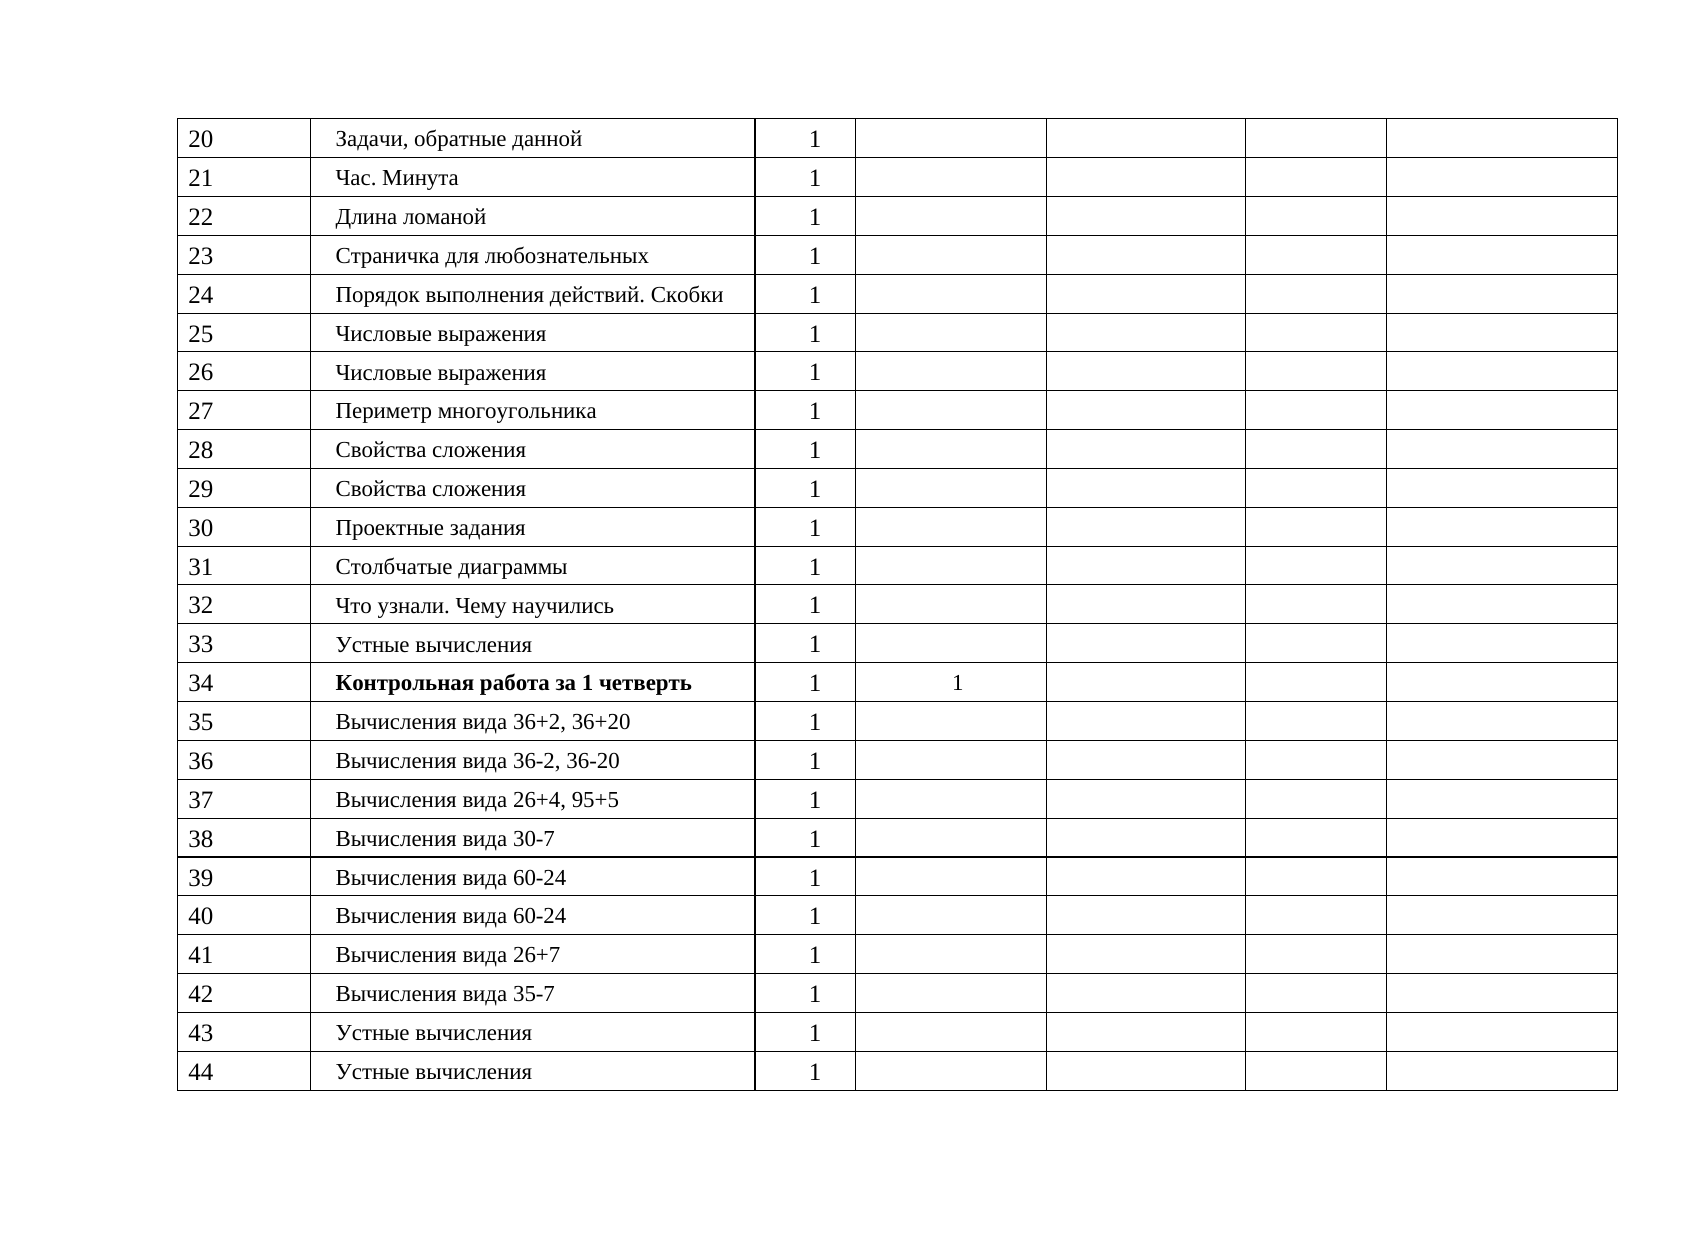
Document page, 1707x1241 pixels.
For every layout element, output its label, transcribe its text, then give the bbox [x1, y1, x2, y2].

table_cell [1246, 314, 1386, 351]
table_cell [1047, 974, 1245, 1012]
table_cell [1047, 935, 1245, 973]
table_cell 1 [756, 508, 855, 546]
table_cell [1246, 391, 1386, 429]
table_cell [1387, 819, 1617, 856]
table_cell [1387, 352, 1617, 390]
table_cell 1 [756, 197, 855, 235]
table_cell [856, 741, 1046, 779]
table_cell [856, 236, 1046, 273]
table_cell [856, 624, 1046, 662]
table_cell [856, 858, 1046, 895]
table_cell [1246, 508, 1386, 546]
table_cell [1246, 741, 1386, 779]
table_cell Вычисления вида 35-7 [311, 974, 754, 1012]
table_cell [1387, 780, 1617, 817]
table_cell [1047, 469, 1245, 507]
table_cell 28 [178, 430, 310, 468]
table_cell 1 [756, 935, 855, 973]
table_cell [1047, 547, 1245, 584]
table_cell Устные вычисления [311, 1052, 754, 1089]
table_cell [1387, 935, 1617, 973]
table_cell 41 [178, 935, 310, 973]
table_cell Вычисления вида 30-7 [311, 819, 754, 856]
table_cell [1047, 819, 1245, 856]
table_cell [1246, 469, 1386, 507]
table_cell [1387, 236, 1617, 273]
table_cell 1 [756, 314, 855, 351]
table_cell [1047, 314, 1245, 351]
table_cell 33 [178, 624, 310, 662]
table_cell [1387, 275, 1617, 312]
table_cell 36 [178, 741, 310, 779]
table_cell 22 [178, 197, 310, 235]
table_cell [1387, 702, 1617, 740]
table_cell 38 [178, 819, 310, 856]
table_cell [1047, 780, 1245, 817]
table_cell Вычисления вида 60-24 [311, 896, 754, 934]
table_cell [1387, 741, 1617, 779]
table_cell 40 [178, 896, 310, 934]
table_cell 1 [756, 236, 855, 273]
table_cell [856, 1013, 1046, 1051]
table_cell [1246, 935, 1386, 973]
table_cell [1047, 624, 1245, 662]
table_cell Устные вычисления [311, 1013, 754, 1051]
table_cell [856, 158, 1046, 196]
table_cell [1246, 819, 1386, 856]
table_cell [1387, 896, 1617, 934]
table_cell Периметр многоугольника [311, 391, 754, 429]
table_cell [856, 352, 1046, 390]
table_cell Вычисления вида 26+4, 95+5 [311, 780, 754, 817]
table_cell [1246, 275, 1386, 312]
table_cell 1 [756, 858, 855, 895]
table_cell [1047, 119, 1245, 157]
table_cell [1047, 858, 1245, 895]
table_cell Что узнали. Чему научились [311, 585, 754, 623]
table_cell [1246, 547, 1386, 584]
table_cell 1 [756, 1052, 855, 1089]
table_cell Свойства сложения [311, 430, 754, 468]
table_cell [1246, 780, 1386, 817]
table_cell 1 [756, 547, 855, 584]
table_cell 1 [756, 158, 855, 196]
table_cell 27 [178, 391, 310, 429]
table_cell Столбчатые диаграммы [311, 547, 754, 584]
table_cell [1246, 1052, 1386, 1089]
table_cell Вычисления вида 36+2, 36+20 [311, 702, 754, 740]
table_cell [1387, 119, 1617, 157]
table_cell 29 [178, 469, 310, 507]
table_cell Длина ломаной [311, 197, 754, 235]
table_cell [856, 430, 1046, 468]
table_cell 1 [756, 624, 855, 662]
table_cell 20 [178, 119, 310, 157]
table_cell [1387, 430, 1617, 468]
table_cell Числовые выражения [311, 352, 754, 390]
table_cell Проектные задания [311, 508, 754, 546]
table_cell [1047, 896, 1245, 934]
table_cell [1047, 1052, 1245, 1089]
table_cell 30 [178, 508, 310, 546]
table_cell [1387, 974, 1617, 1012]
table_cell [856, 974, 1046, 1012]
table_cell [1387, 858, 1617, 895]
table_cell 34 [178, 663, 310, 701]
table_cell Числовые выражения [311, 314, 754, 351]
table_cell 1 [756, 896, 855, 934]
table_cell Устные вычисления [311, 624, 754, 662]
table_cell [1047, 1013, 1245, 1051]
table_cell [1246, 663, 1386, 701]
table_cell 1 [756, 974, 855, 1012]
table_cell [1387, 624, 1617, 662]
table_cell Час. Минута [311, 158, 754, 196]
table_cell 1 [756, 741, 855, 779]
table_cell [856, 275, 1046, 312]
table_cell 1 [756, 702, 855, 740]
table_cell [856, 702, 1046, 740]
table_cell 1 [756, 585, 855, 623]
table_cell Страничка для любознательных [311, 236, 754, 273]
table_cell [1047, 430, 1245, 468]
table_cell [856, 819, 1046, 856]
table_cell [1387, 197, 1617, 235]
table_cell [856, 1052, 1046, 1089]
table_cell [1246, 236, 1386, 273]
table_cell [1387, 585, 1617, 623]
table_cell [1387, 391, 1617, 429]
table_cell [856, 197, 1046, 235]
table_cell 24 [178, 275, 310, 312]
table_cell 21 [178, 158, 310, 196]
table_cell Вычисления вида 60-24 [311, 858, 754, 895]
table_cell [856, 391, 1046, 429]
table_cell [856, 119, 1046, 157]
table_cell [1047, 663, 1245, 701]
table_cell [1246, 702, 1386, 740]
table_cell [1047, 352, 1245, 390]
table_cell 26 [178, 352, 310, 390]
table_cell [1246, 158, 1386, 196]
table_cell [1047, 702, 1245, 740]
table_cell 44 [178, 1052, 310, 1089]
table_cell 42 [178, 974, 310, 1012]
table_cell 1 [756, 780, 855, 817]
table_cell Вычисления вида 36-2, 36-20 [311, 741, 754, 779]
table_cell [856, 314, 1046, 351]
table_cell [1047, 197, 1245, 235]
table_cell 1 [756, 119, 855, 157]
table_cell [856, 896, 1046, 934]
table_cell 1 [756, 430, 855, 468]
table_cell 35 [178, 702, 310, 740]
table_cell Свойства сложения [311, 469, 754, 507]
table_cell 1 [756, 469, 855, 507]
table_cell [1387, 547, 1617, 584]
table_cell [1387, 508, 1617, 546]
table_cell [1047, 585, 1245, 623]
table_cell 32 [178, 585, 310, 623]
table_cell [1387, 314, 1617, 351]
table_cell [1246, 896, 1386, 934]
table_cell [856, 585, 1046, 623]
table_cell 1 [756, 663, 855, 701]
table_cell 1 [756, 352, 855, 390]
table_cell 1 [756, 391, 855, 429]
table_cell 23 [178, 236, 310, 273]
table_cell [1387, 1013, 1617, 1051]
table_cell 39 [178, 858, 310, 895]
table_cell 43 [178, 1013, 310, 1051]
table_cell Порядок выполнения действий. Скобки [311, 275, 754, 312]
table_cell [1246, 858, 1386, 895]
table_cell [1047, 275, 1245, 312]
table_cell Вычисления вида 26+7 [311, 935, 754, 973]
table_cell 1 [756, 819, 855, 856]
table_cell [1246, 1013, 1386, 1051]
table_cell [856, 780, 1046, 817]
table_cell [1387, 663, 1617, 701]
table_cell [856, 547, 1046, 584]
table_cell 1 [856, 663, 1046, 701]
table_cell Контрольная работа за 1 четверть [311, 663, 754, 701]
table_cell [1246, 430, 1386, 468]
table_cell 31 [178, 547, 310, 584]
table_cell [1246, 585, 1386, 623]
table_cell [1246, 119, 1386, 157]
table_cell [1047, 508, 1245, 546]
table_cell [1047, 391, 1245, 429]
table_cell [1246, 974, 1386, 1012]
table_cell [1387, 158, 1617, 196]
table_cell [1047, 236, 1245, 273]
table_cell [311, 119, 754, 157]
table_cell [1047, 158, 1245, 196]
table_cell [1387, 469, 1617, 507]
table_cell [856, 508, 1046, 546]
table_cell 1 [756, 1013, 855, 1051]
table_cell [856, 469, 1046, 507]
table_cell [856, 935, 1046, 973]
table_cell 1 [756, 275, 855, 312]
table_cell [1246, 624, 1386, 662]
table_cell [1246, 352, 1386, 390]
table_cell [1246, 197, 1386, 235]
table_cell [1387, 1052, 1617, 1089]
table_cell 25 [178, 314, 310, 351]
table_cell 37 [178, 780, 310, 817]
table_cell [1047, 741, 1245, 779]
